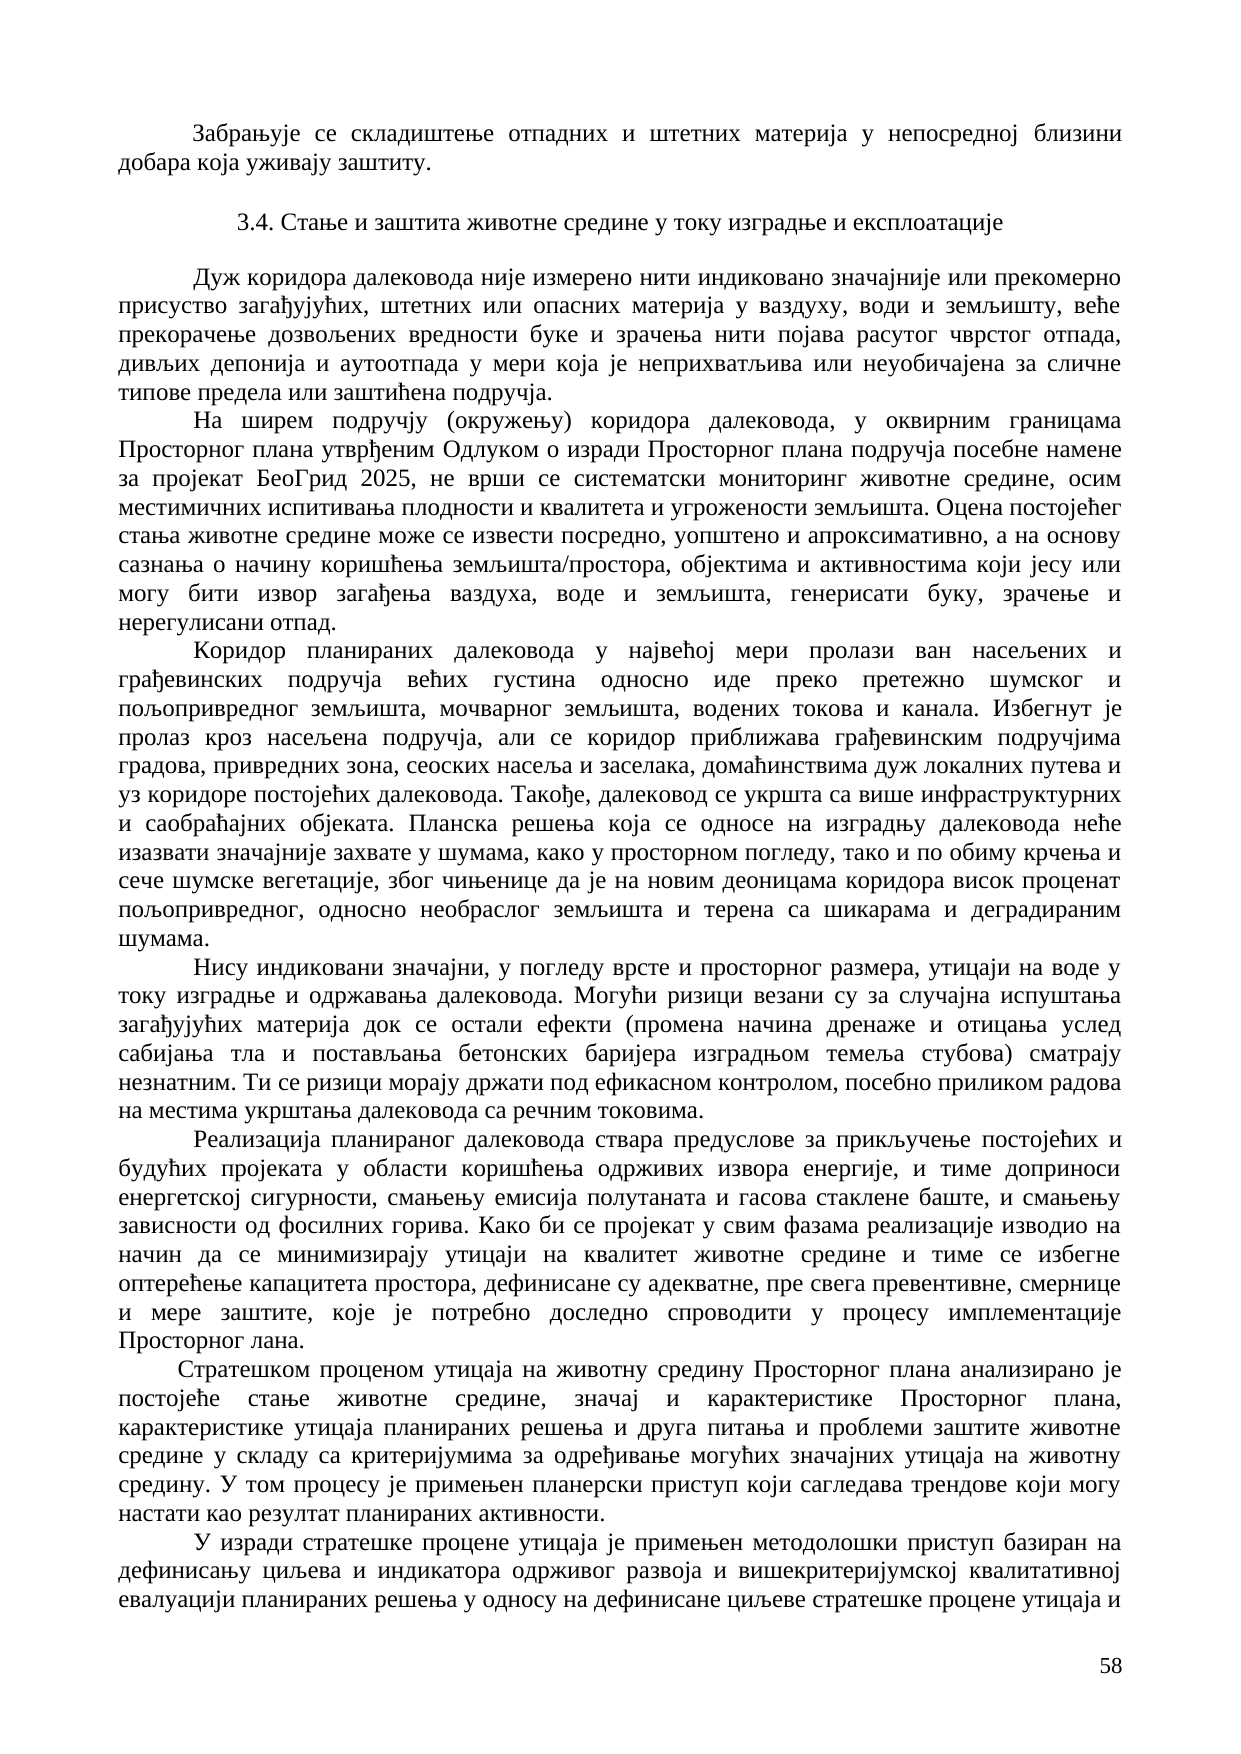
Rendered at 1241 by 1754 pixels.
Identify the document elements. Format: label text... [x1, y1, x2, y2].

subtitle 3.4. Стање и заштита животне средине у току изградње и експлоатације [118, 207, 1122, 235]
text Коридор планираних далековода у највећој мери пролази ван насељених и грађевинских подручја већих густина односно иде преко претежно шумског и пољопривредног земљишта, мочварног земљишта, водених токова и канала. Избегнут је пролаз кроз насељена подручја, али се коридор приближава грађевинским подручјима градова, привредних зона, сеоских насеља и заселака, домаћинствима дуж локалних путева и уз коридоре постојећих далековода. Такође, далековод се укршта са више инфраструктурних и саобраћајних објеката. Планска решења која се односе на изградњу далековода неће изазвати значајније захвате у шумама, како у просторном погледу, тако и по обиму крчења и сече шумске вегетације, због чињенице да је на новим деоницама коридора висок проценат пољопривредног, односно необраслог земљишта и терена са шикарама и деградираним шумама. [118, 636, 1122, 952]
text На ширем подручју (окружењу) коридора далековода, у оквирним границама Просторног плана утврђеним Одлуком о изради Просторног плана подручја посебне намене за пројекат БеоГрид 2025, не врши се систематски мониторинг животне средине, осим местимичних испитивања плодности и квалитета и угрожености земљишта. Оцена постојећег стања животне средине може се извести посредно, уопштено и апроксимативно, а на основу сазнања о начину коришћења земљишта/простора, објектима и активностима који јесу или могу бити извор загађења ваздуха, воде и земљишта, генерисати буку, зрачење и нерегулисани отпад. [118, 406, 1122, 636]
text Реализација планираног далековода ствара предуслове за прикључење постојећих и будућих пројеката у области коришћења одрживих извора енергије, и тиме доприноси енергетској сигурности, смањењу емисија полутаната и гасова стаклене баште, и смањењу зависности од фосилних горива. Како би се пројекат у свим фазама реализације изводио на начин да се минимизирају утицаји на квалитет животне средине и тиме се избегне оптерећење капацитета простора, дефинисане су адекватне, пре свега превентивне, смернице и мере заштите, које је потребно доследно спроводити у процесу имплементације Просторног лана. [118, 1211, 1122, 1354]
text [118, 1527, 1122, 1613]
text Нису индиковани значајни, у погледу врсте и просторног размера, утицаји на воде у току изградње и одржавања далековода. Могући ризици везани су за случајна испуштања загађујућих материја док се остали ефекти (промена начина дренаже и отицања услед сабијања тла и постављања бетонских баријера изградњом темеља стубова) сматрају незнатним. Ти се ризици морају држати под ефикасном контролом, посебно приликом радова на местима укрштања далековода са речним токовима. [118, 952, 1122, 1124]
text Дуж коридора далековода није измерено нити индиковано значајније или прекомерно присуство загађујућих, штетних или опасних материја у ваздуху, води и земљишту, веће прекорачење дозвољених вредности буке и зрачења нити појава расутог чврстог отпада, дивљих депонија и аутоотпада у мери која је неприхватљива или неуобичајена за сличне типове предела или заштићена подручја. [118, 262, 1122, 406]
text Стратешком проценом утицаја на животну средину Просторног плана анализирано је постојеће стање животне средине, значај и карактеристике Просторног плана, карактеристике утицаја планираних решења и друга питања и проблеми заштите животне средине у складу са критеријумима за одређивање могућих значајних утицаја на животну средину. У том процесу је примењен планерски приступ који сагледава трендове који могу настати као резултат планираних активности. [118, 1354, 1122, 1527]
text Забрањује се складиштење отпадних и штетних материја у непосредној близини добара која уживају заштиту. [118, 118, 1122, 176]
